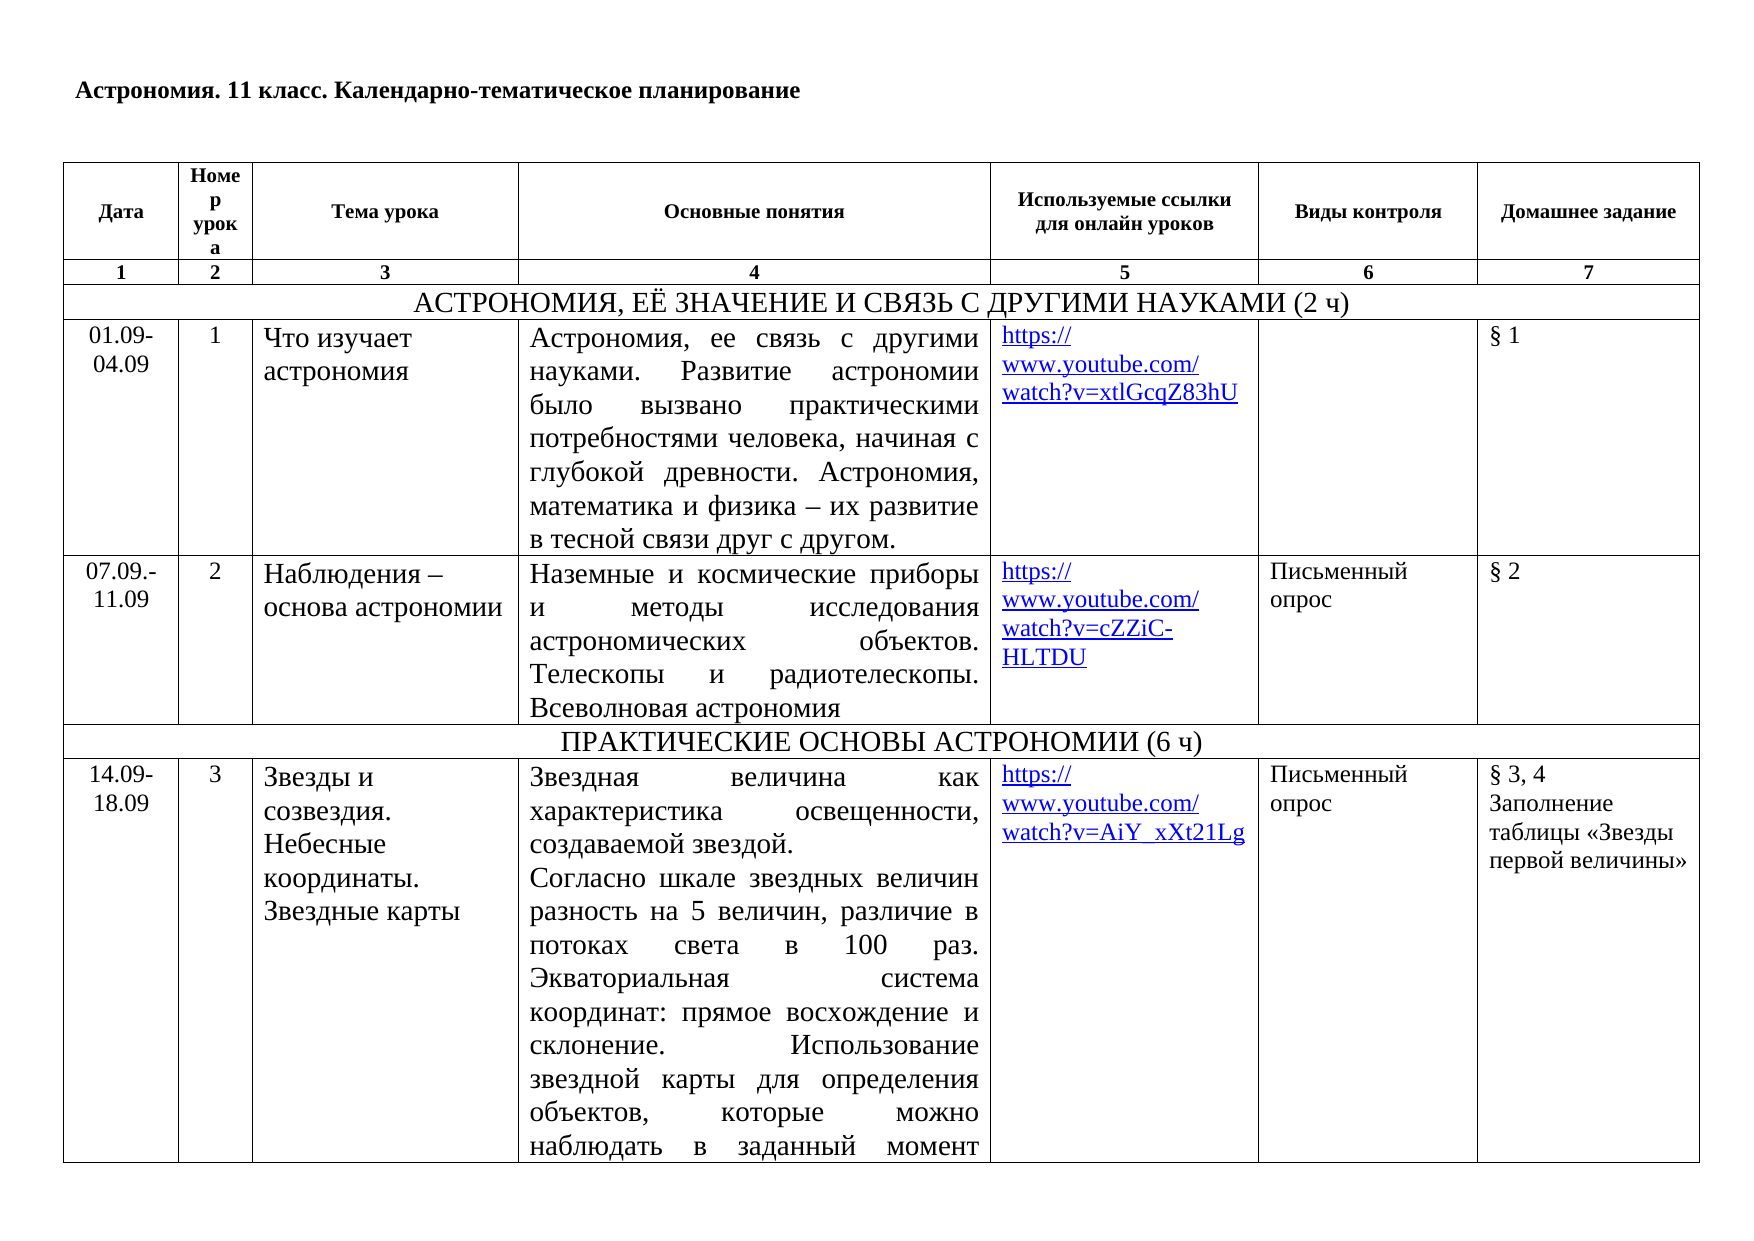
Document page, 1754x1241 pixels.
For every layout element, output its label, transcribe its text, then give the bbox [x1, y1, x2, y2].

table_cell 1 [179, 320, 252, 555]
table_cell https://www.youtube.com/watch?v=xtlGcqZ83hU [991, 320, 1258, 555]
table_header Тема урока [253, 163, 518, 259]
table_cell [1478, 759, 1699, 1162]
table_cell Наземные и космические приборы и методы исследования астрономических объектов. Телескопы и радиотелескопы. Всеволновая астрономия [519, 556, 990, 723]
table_cell § 1 [1478, 320, 1699, 555]
table_header Используемые ссылки для онлайн уроков [991, 163, 1258, 259]
table_cell Астрономия, ее связь с другими науками. Развитие астрономии было вызвано практическими потребностями человека, начиная с глубокой древности. Астрономия, математика и физика – их развитие в тесной связи друг с другом. [519, 320, 990, 555]
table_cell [991, 759, 1258, 1162]
table_cell 2 [179, 556, 252, 723]
table_cell 14.09-18.09 [64, 759, 178, 1162]
table_header Дата [64, 163, 178, 259]
text Астрономия. 11 класс. Календарно-тематическое планирование [75, 75, 1679, 104]
table_cell Наблюдения – основа астрономии [253, 556, 518, 723]
table_cell 5 [991, 260, 1258, 284]
table_cell 6 [1259, 260, 1477, 284]
table_cell 1 [64, 260, 178, 284]
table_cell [253, 759, 518, 1162]
table_cell 01.09-04.09 [64, 320, 178, 555]
table_cell Письменный опрос [1259, 759, 1477, 1162]
table_cell Письменный опрос [1259, 556, 1477, 723]
table_cell 3 [179, 759, 252, 1162]
table_cell 7 [1478, 260, 1699, 284]
table_cell Что изучает астрономия [253, 320, 518, 555]
table_cell [1259, 320, 1477, 555]
table_cell 4 [519, 260, 990, 284]
table_cell ПРАКТИЧЕСКИЕ ОСНОВЫ АСТРОНОМИИ (6 ч) [64, 725, 1699, 758]
table_header Основные понятия [519, 163, 990, 259]
table_cell АСТРОНОМИЯ, ЕЁ ЗНАЧЕНИЕ И СВЯЗЬ С ДРУГИМИ НАУКАМИ (2 ч) [64, 285, 1699, 319]
table_header Виды контроля [1259, 163, 1477, 259]
table_cell 3 [253, 260, 518, 284]
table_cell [519, 759, 990, 1162]
table_cell § 2 [1478, 556, 1699, 723]
table_header Номер урока [179, 163, 252, 259]
table_cell 07.09.-11.09 [64, 556, 178, 723]
table_cell https://www.youtube.com/watch?v=cZZiC-HLTDU [991, 556, 1258, 723]
table_cell 2 [179, 260, 252, 284]
table_header Домашнее задание [1478, 163, 1699, 259]
